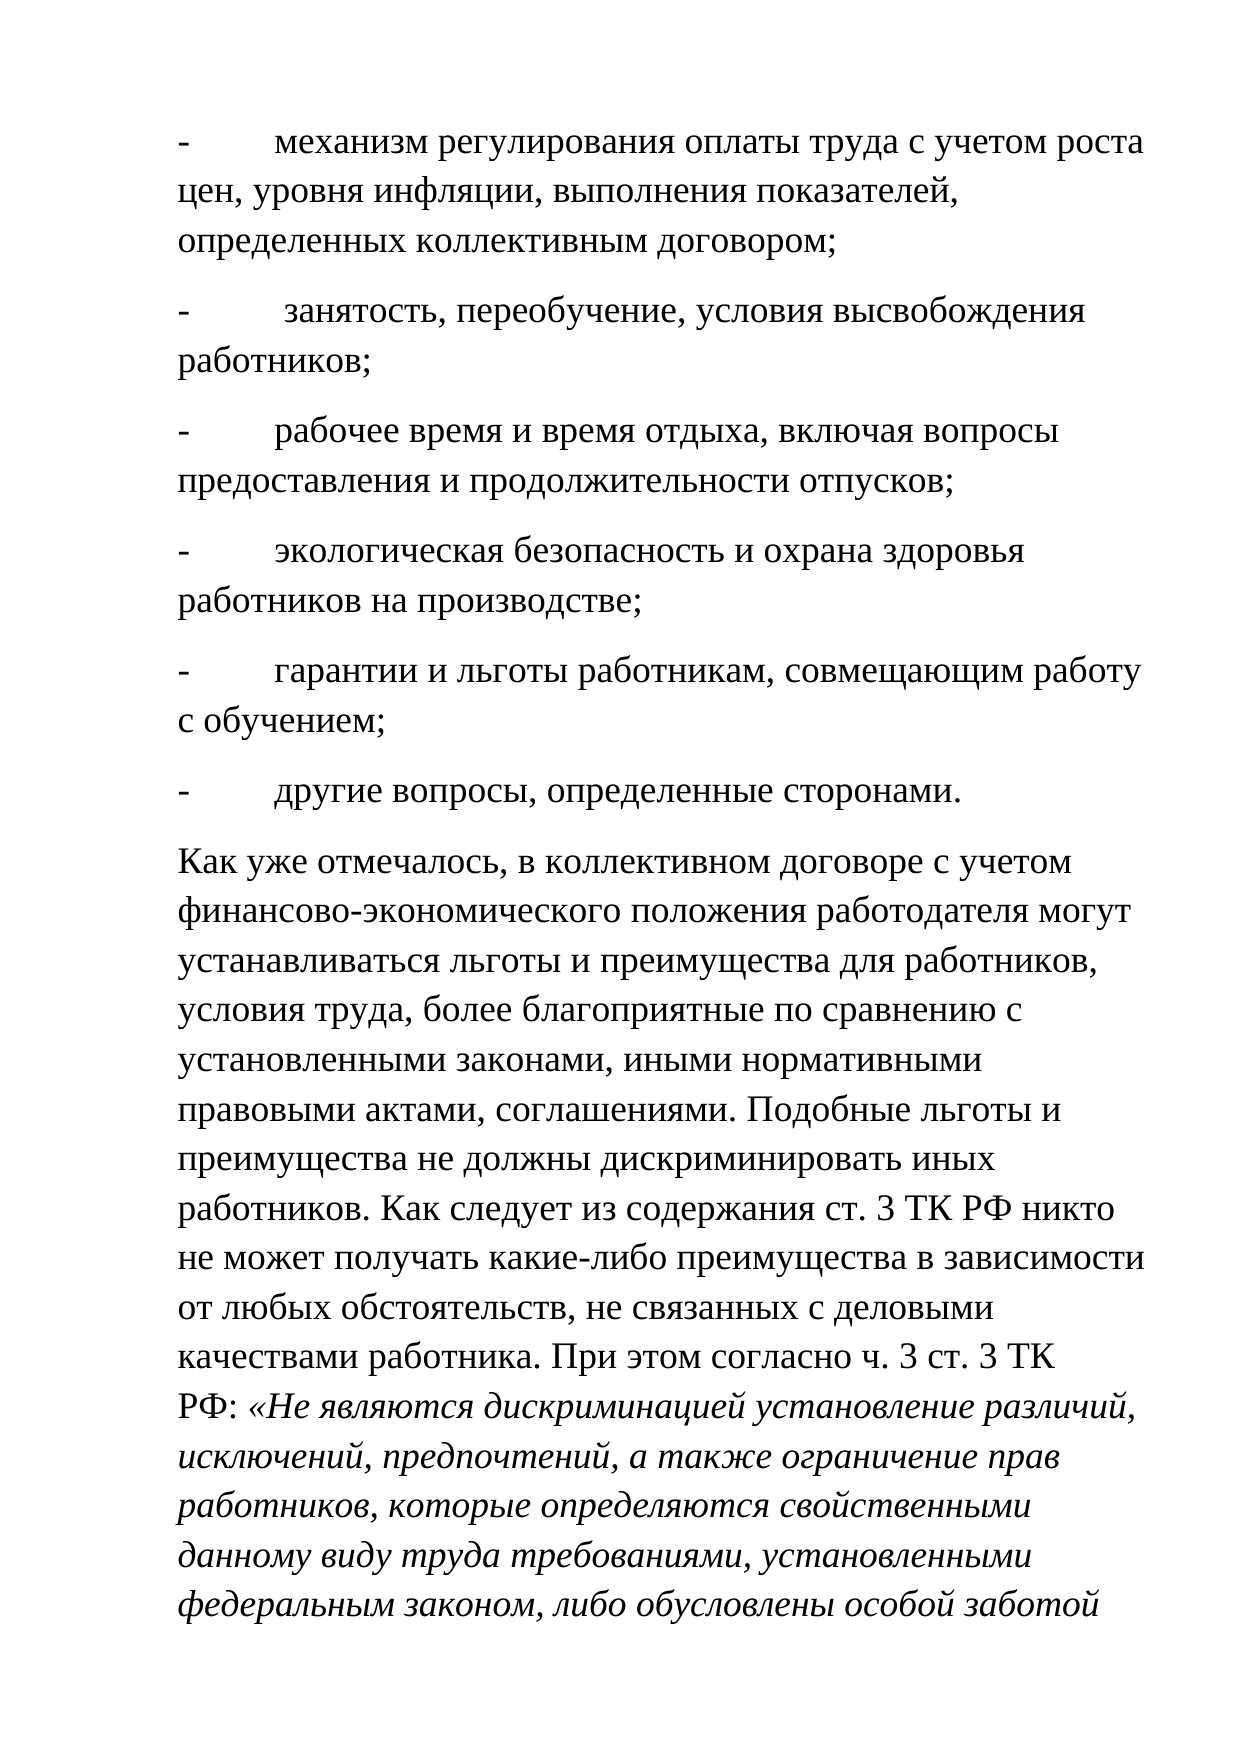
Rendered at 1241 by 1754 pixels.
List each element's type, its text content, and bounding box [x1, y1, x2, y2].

text - занятость, переобучение, условия высвобождения работников; [177, 288, 1152, 380]
text - другие вопросы, определенные сторонами. [177, 768, 1152, 811]
text - рабочее время и время отдыха, включая вопросы предоставления и продолжительности отпусков; [177, 408, 1152, 500]
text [177, 838, 1152, 1625]
text - гарантии и льготы работникам, совмещающим работу с обучением; [177, 648, 1152, 740]
text - экологическая безопасность и охрана здоровья работников на производстве; [177, 528, 1152, 620]
text - механизм регулирования оплаты труда с учетом роста цен, уровня инфляции, выполнения показателей, определенных коллективным договором; [177, 118, 1152, 260]
